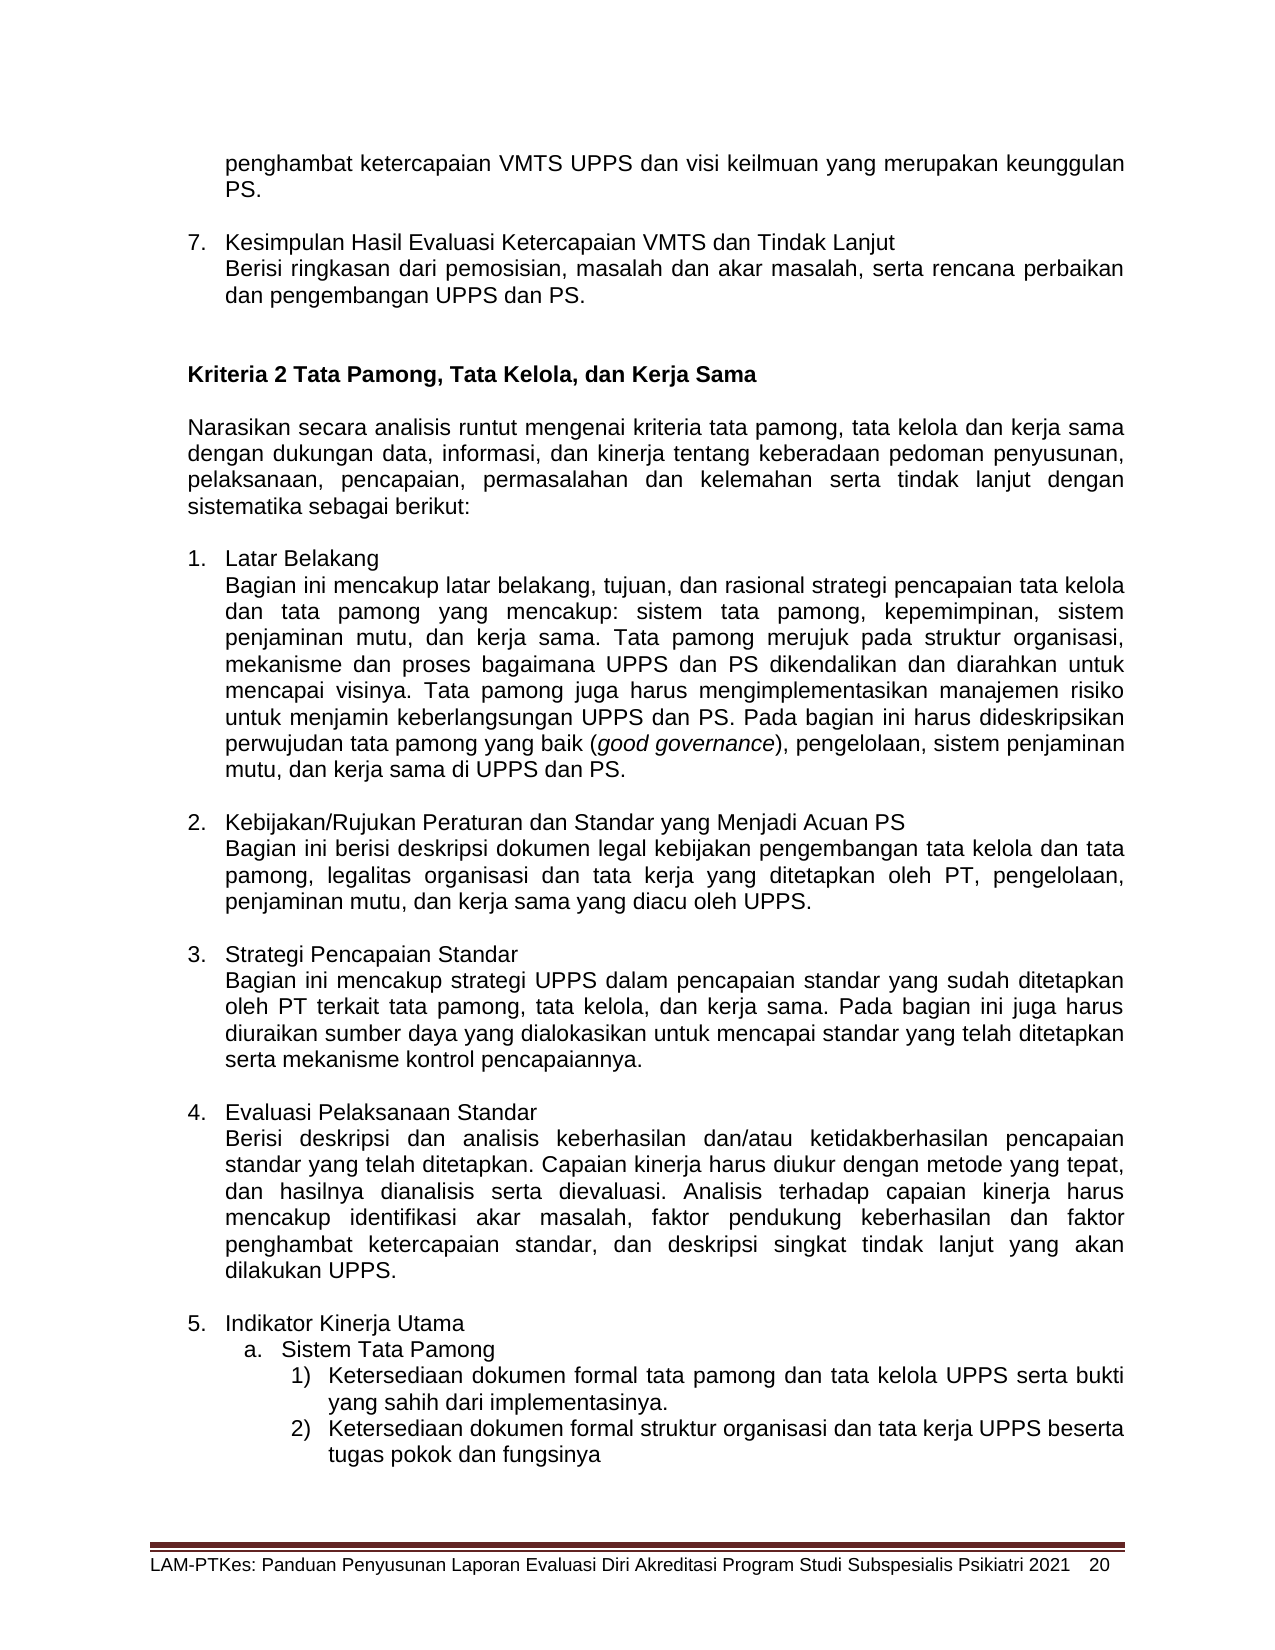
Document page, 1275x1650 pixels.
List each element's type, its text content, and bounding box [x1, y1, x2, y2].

list Berisi deskripsi dan analisis keberhasilan dan/atau ketidakberhasilan pencapaian standar yang telah ditetapkan. Capaian kinerja harus diukur dengan metode yang tepat, dan hasilnya dianalisis serta dievaluasi. Analisis terhadap capaian kinerja harus mencakup identifikasi akar masalah, faktor pendukung keberhasilan dan faktor penghambat ketercapaian standar, dan deskripsi singkat tindak lanjut yang akan dilakukan UPPS. [225, 1125, 1125, 1283]
list Sistem Tata Pamong [244, 1336, 1125, 1362]
list Kesimpulan Hasil Evaluasi Ketercapaian VMTS dan Tindak Lanjut [187, 229, 1125, 255]
list Evaluasi Pelaksanaan Standar [187, 1099, 1125, 1125]
list Latar Belakang [187, 545, 1125, 572]
subtitle Kriteria 2 Tata Pamong, Tata Kelola, dan Kerja Sama [187, 361, 1125, 387]
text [225, 150, 1125, 203]
list Bagian ini berisi deskripsi dokumen legal kebijakan pengembangan tata kelola dan tata pamong, legalitas organisasi dan tata kerja yang ditetapkan oleh PT, pengelolaan, penjaminan mutu, dan kerja sama yang diacu oleh UPPS. [225, 835, 1125, 914]
list Ketersediaan dokumen formal struktur organisasi dan tata kerja UPPS beserta tugas pokok dan fungsinya [291, 1415, 1125, 1468]
list Strategi Pencapaian Standar [187, 941, 1125, 967]
text Narasikan secara analisis runtut mengenai kriteria tata pamong, tata kelola dan kerja sama dengan dukungan data, informasi, dan kinerja tentang keberadaan pedoman penyusunan, pelaksanaan, pencapaian, permasalahan dan kelemahan serta tindak lanjut dengan sistematika sebagai berikut: [187, 413, 1125, 519]
list Bagian ini mencakup latar belakang, tujuan, dan rasional strategi pencapaian tata kelola dan tata pamong yang mencakup: sistem tata pamong, kepemimpinan, sistem penjaminan mutu, dan kerja sama. Tata pamong merujuk pada struktur organisasi, mekanisme dan proses bagaimana UPPS dan PS dikendalikan dan diarahkan untuk mencapai visinya. Tata pamong juga harus mengimplementasikan manajemen risiko untuk menjamin keberlangsungan UPPS dan PS. Pada bagian ini harus dideskripsikan perwujudan tata pamong yang baik (good governance), pengelolaan, sistem penjaminan mutu, dan kerja sama di UPPS dan PS. [225, 572, 1125, 782]
text Berisi ringkasan dari pemosisian, masalah dan akar masalah, serta rencana perbaikan dan pengembangan UPPS dan PS. [225, 255, 1125, 308]
list Ketersediaan dokumen formal tata pamong dan tata kelola UPPS serta bukti yang sahih dari implementasinya. [291, 1362, 1125, 1415]
list Bagian ini mencakup strategi UPPS dalam pencapaian standar yang sudah ditetapkan oleh PT terkait tata pamong, tata kelola, dan kerja sama. Pada bagian ini juga harus diuraikan sumber daya yang dialokasikan untuk mencapai standar yang telah ditetapkan serta mekanisme kontrol pencapaiannya. [225, 967, 1125, 1072]
list Indikator Kinerja Utama [187, 1309, 1125, 1336]
list Kebijakan/Rujukan Peraturan dan Standar yang Menjadi Acuan PS [187, 809, 1125, 835]
